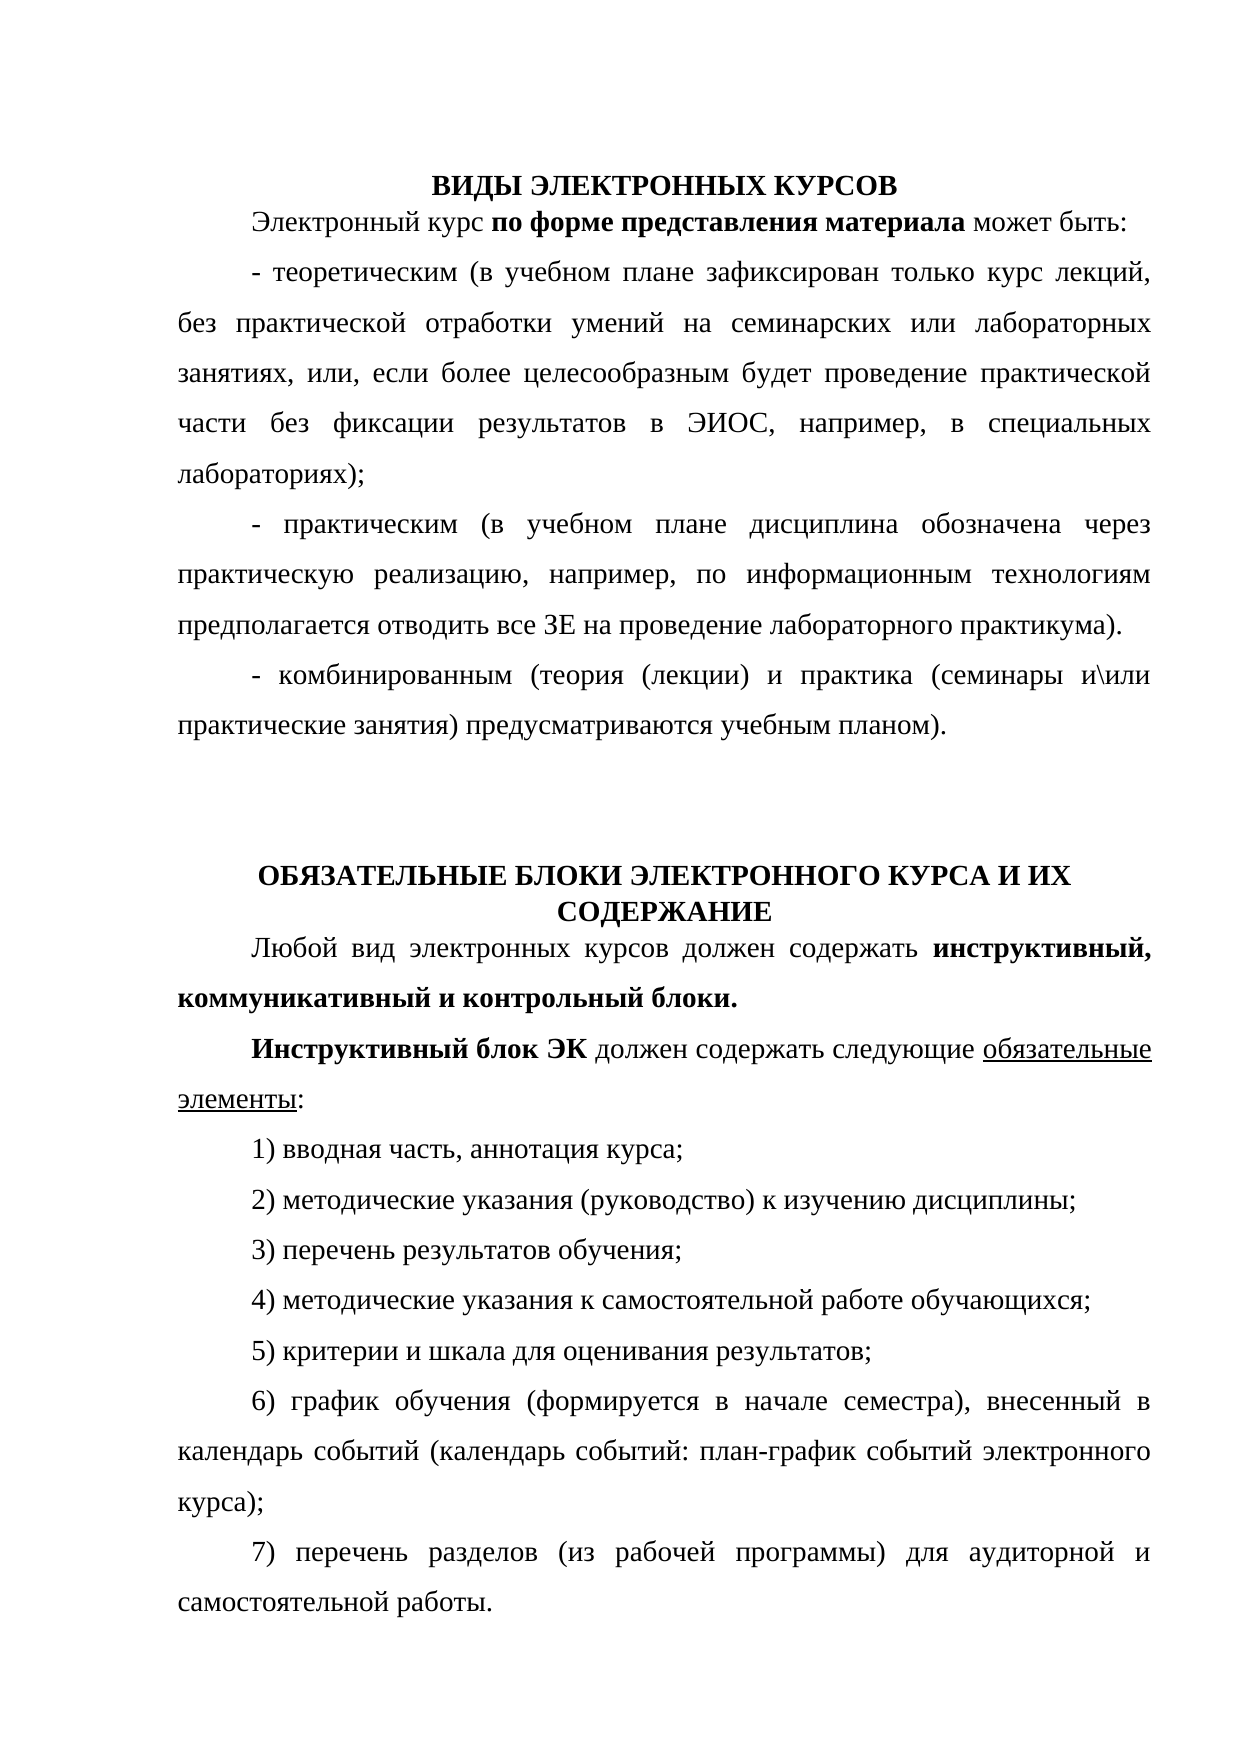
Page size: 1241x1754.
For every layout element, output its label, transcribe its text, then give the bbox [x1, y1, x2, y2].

subtitle ОБЯЗАТЕЛЬНЫЕ БЛОКИ ЭЛЕКТРОННОГО КУРСА И ИХ СОДЕРЖАНИЕ [177, 858, 1152, 928]
text 5) критерии и шкала для оценивания результатов; [177, 1333, 1152, 1366]
subtitle ВИДЫ ЭЛЕКТРОННЫХ КУРСОВ [177, 168, 1152, 202]
text 7) перечень разделов (из рабочей программы) для аудиторной и самостоятельной работы. [177, 1534, 1152, 1618]
text 4) методические указания к самостоятельной работе обучающихся; [177, 1282, 1152, 1316]
text Любой вид электронных курсов должен содержать инструктивный, коммуникативный и контрольный блоки. [177, 930, 1152, 1014]
text - практическим (в учебном плане дисциплина обозначена через практическую реализацию, например, по информационным технологиям предполагается отводить все ЗЕ на проведение лабораторного практикума). [177, 506, 1152, 640]
text Инструктивный блок ЭК должен содержать следующие обязательные элементы: [177, 1031, 1152, 1115]
text 6) график обучения (формируется в начале семестра), внесенный в календарь событий (календарь событий: план-график событий электронного курса); [177, 1383, 1152, 1517]
text Электронный курс по форме представления материала может быть: [177, 204, 1152, 238]
text - теоретическим (в учебном плане зафиксирован только курс лекций, без практической отработки умений на семинарских или лабораторных занятиях, или, если более целесообразным будет проведение практической части без фиксации результатов в ЭИОС, например, в специальных лабораториях); [177, 254, 1152, 489]
text 1) вводная часть, аннотация курса; [177, 1132, 1152, 1165]
text 2) методические указания (руководство) к изучению дисциплины; [177, 1182, 1152, 1215]
text - комбинированным (теория (лекции) и практика (семинары и\или практические занятия) предусматриваются учебным планом). [177, 657, 1152, 741]
text 3) перечень результатов обучения; [177, 1232, 1152, 1266]
